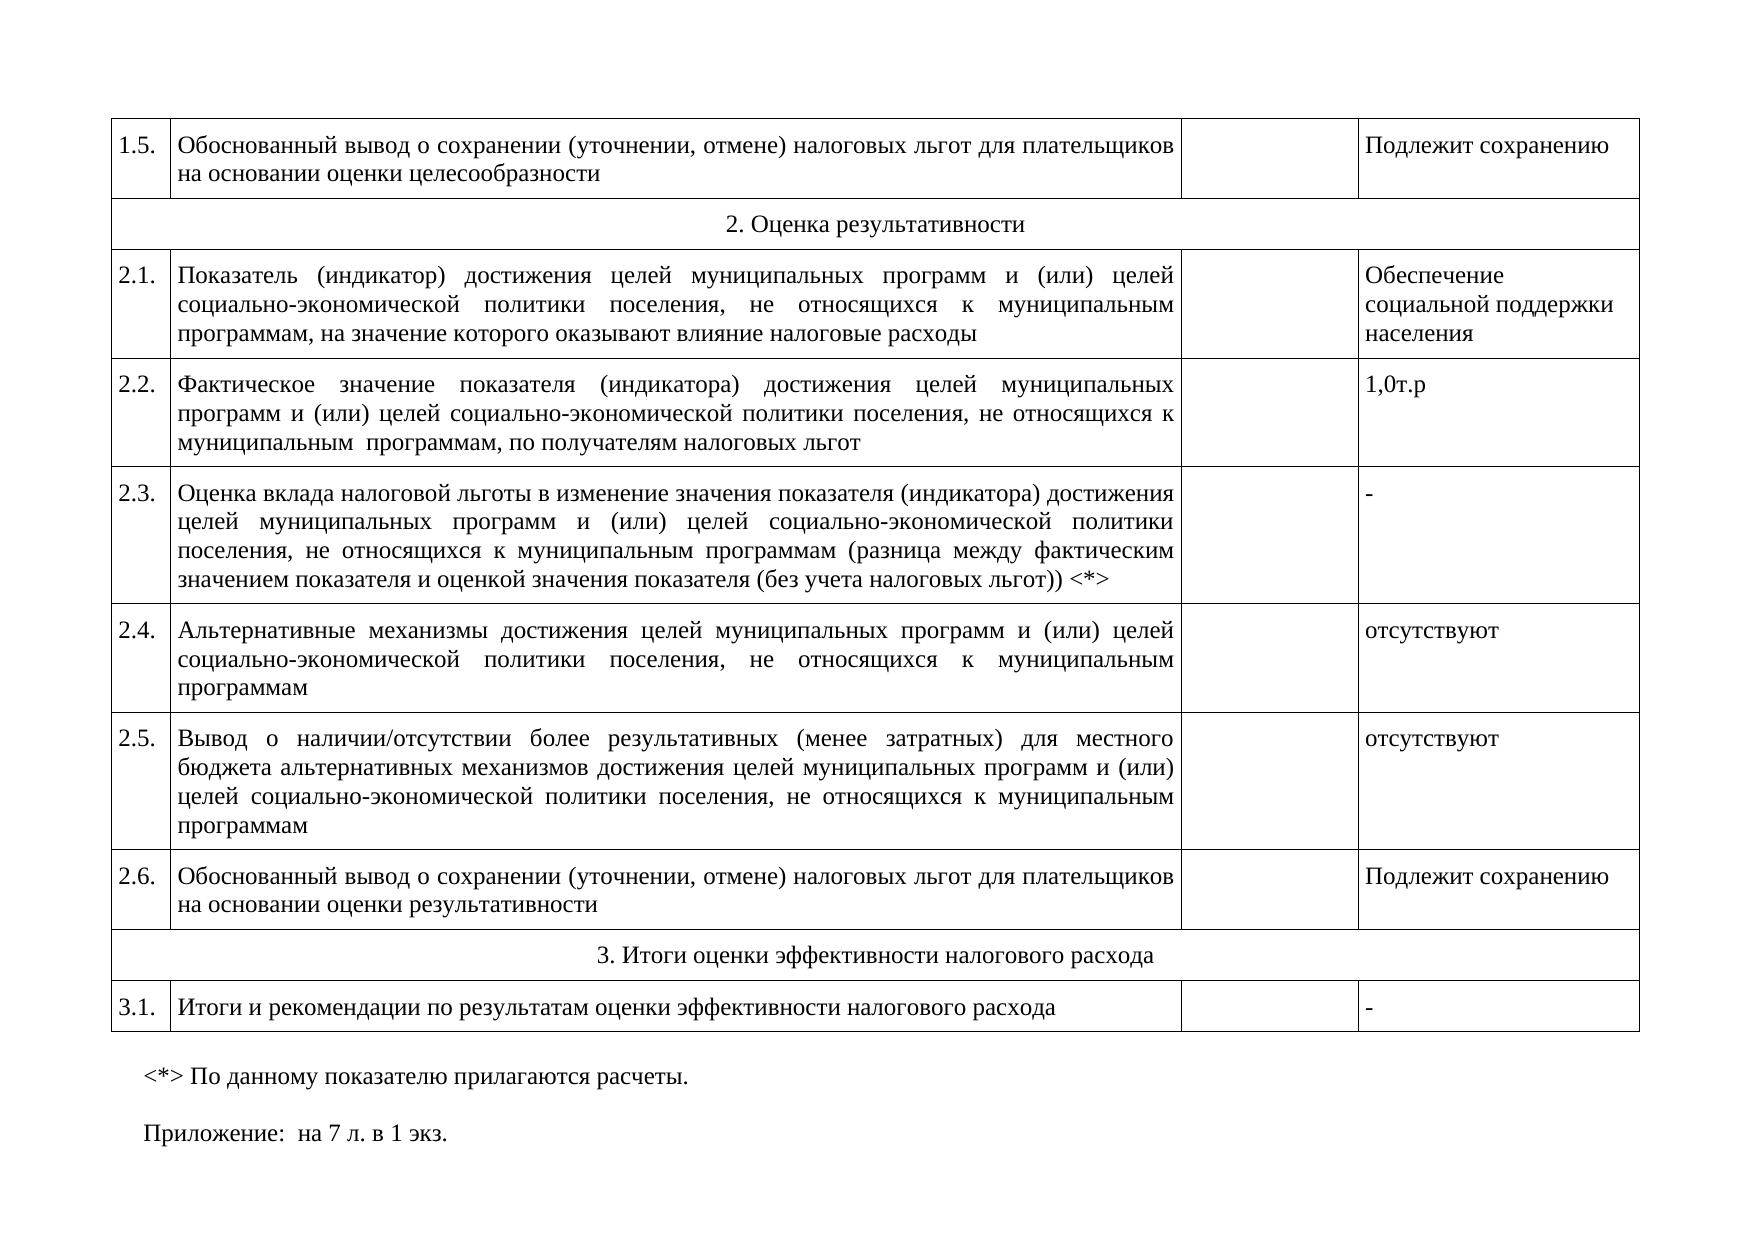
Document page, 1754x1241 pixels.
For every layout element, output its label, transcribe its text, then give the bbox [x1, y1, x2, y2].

table_cell [1182, 981, 1358, 1031]
text <*> По данному показателю прилагаются расчеты. [118, 1061, 1636, 1089]
table_cell 2.5. [112, 713, 170, 849]
table_cell 3. Итоги оценки эффективности налогового расхода [112, 930, 1639, 980]
table_cell 2. Оценка результативности [112, 199, 1639, 249]
table_cell [1182, 713, 1358, 849]
table_cell Обоснованный вывод о сохранении (уточнении, отмене) налоговых льгот для плательщиков на основании оценки целесообразности [171, 119, 1181, 198]
table_cell Подлежит сохранению [1359, 850, 1639, 929]
table_cell - [1359, 981, 1639, 1031]
table_cell [1182, 604, 1358, 712]
table_cell Обеспечение социальной поддержки населения [1359, 250, 1639, 357]
table_cell отсутствуют [1359, 604, 1639, 712]
table_cell - [1359, 467, 1639, 603]
table_cell Показатель (индикатор) достижения целей муниципальных программ и (или) целей социально-экономической политики поселения, не относящихся к муниципальным программам, на значение которого оказывают влияние налоговые расходы [171, 250, 1181, 357]
table_cell [1182, 467, 1358, 603]
text Приложение: на 7 л. в 1 экз. [118, 1118, 1636, 1147]
table_cell [1182, 359, 1358, 466]
table_cell 2.2. [112, 359, 170, 466]
table_cell [1182, 850, 1358, 929]
table_cell 1,0т.р [1359, 359, 1639, 466]
table_cell Подлежит сохранению [1359, 119, 1639, 198]
table_cell 1.5. [112, 119, 170, 198]
table_cell 3.1. [112, 981, 170, 1031]
table_cell 2.6. [112, 850, 170, 929]
table_cell [1182, 119, 1358, 198]
table_cell Оценка вклада налоговой льготы в изменение значения показателя (индикатора) достижения целей муниципальных программ и (или) целей социально-экономической политики поселения, не относящихся к муниципальным программам (разница между фактическим значением показателя и оценкой значения показателя (без учета налоговых льгот)) <*> [171, 467, 1181, 603]
table_cell отсутствуют [1359, 713, 1639, 849]
table_cell 2.3. [112, 467, 170, 603]
table_cell [1182, 250, 1358, 357]
table_cell Фактическое значение показателя (индикатора) достижения целей муниципальных программ и (или) целей социально-экономической политики поселения, не относящихся к муниципальным программам, по получателям налоговых льгот [171, 359, 1181, 466]
table_cell Обоснованный вывод о сохранении (уточнении, отмене) налоговых льгот для плательщиков на основании оценки результативности [171, 850, 1181, 929]
table_cell Вывод о наличии/отсутствии более результативных (менее затратных) для местного бюджета альтернативных механизмов достижения целей муниципальных программ и (или) целей социально-экономической политики поселения, не относящихся к муниципальным программам [171, 713, 1181, 849]
table_cell 2.1. [112, 250, 170, 357]
table_cell Итоги и рекомендации по результатам оценки эффективности налогового расхода [171, 981, 1181, 1031]
table_cell 2.4. [112, 604, 170, 712]
table_cell Альтернативные механизмы достижения целей муниципальных программ и (или) целей социально-экономической политики поселения, не относящихся к муниципальным программам [171, 604, 1181, 712]
